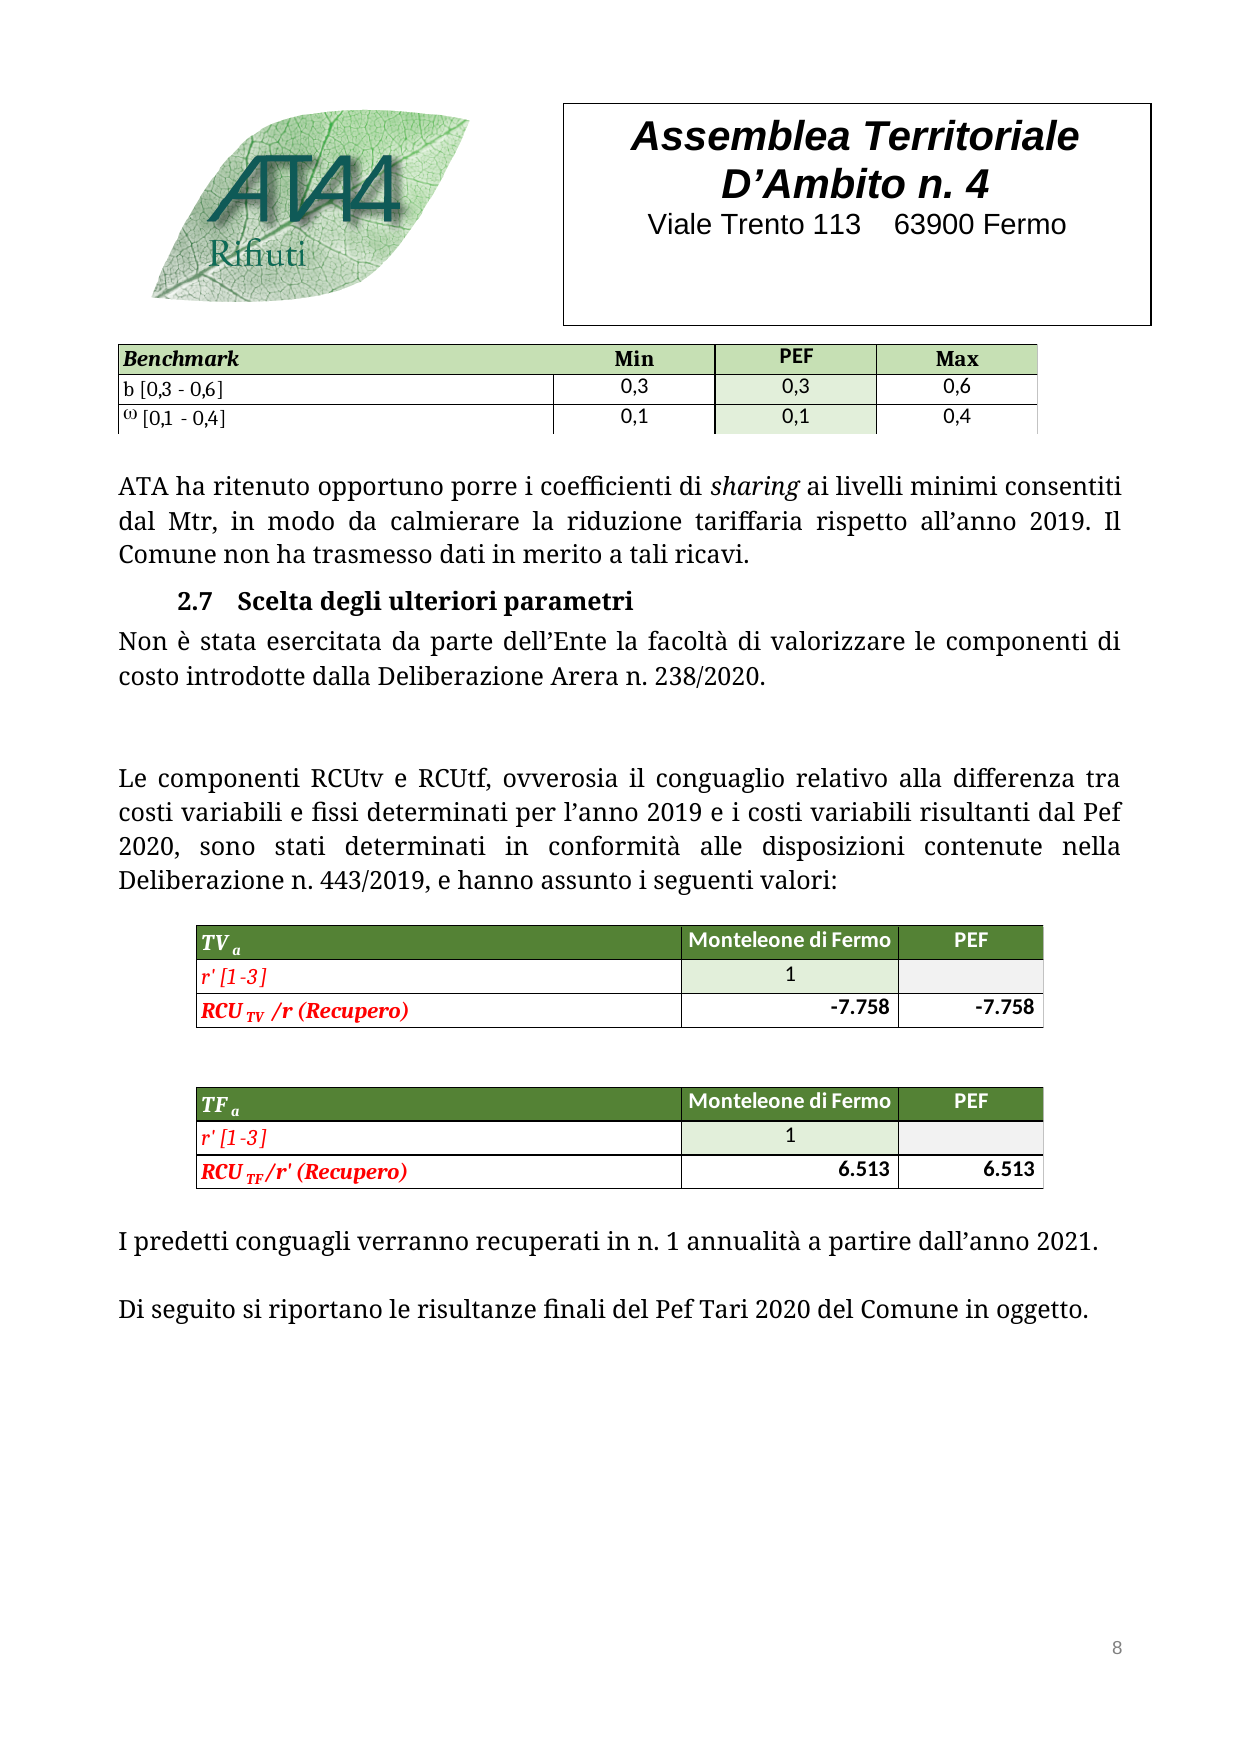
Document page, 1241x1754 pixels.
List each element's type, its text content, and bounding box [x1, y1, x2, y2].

subtitle Scelta degli ulteriori parametri [177, 584, 1122, 618]
text Non è stata esercitata da parte dell’Ente la facoltà di valorizzare le componenti di costo introdotte dalla Deliberazione Arera n. 238/2020. [118, 624, 1122, 692]
text I predetti conguagli verranno recuperati in n. 1 annualità a partire dall’anno 2021. [118, 1223, 1122, 1257]
text ATA ha ritenuto opportuno porre i coefficienti di sharing ai livelli minimi consentiti dal Mtr, in modo da calmierare la riduzione tariffaria rispetto all’anno 2019. Il Comune non ha trasmesso dati in merito a tali ricavi. [118, 469, 1122, 571]
text Di seguito si riportano le risultanze finali del Pef Tari 2020 del Comune in oggetto. [118, 1292, 1122, 1326]
text Le componenti RCUtv e RCUtf, ovverosia il conguaglio relativo alla differenza tra costi variabili e fissi determinati per l’anno 2019 e i costi variabili risultanti dal Pef 2020, sono stati determinati in conformità alle disposizioni contenute nella Deliberazione n. 443/2019, e hanno assunto i seguenti valori: [118, 760, 1122, 897]
